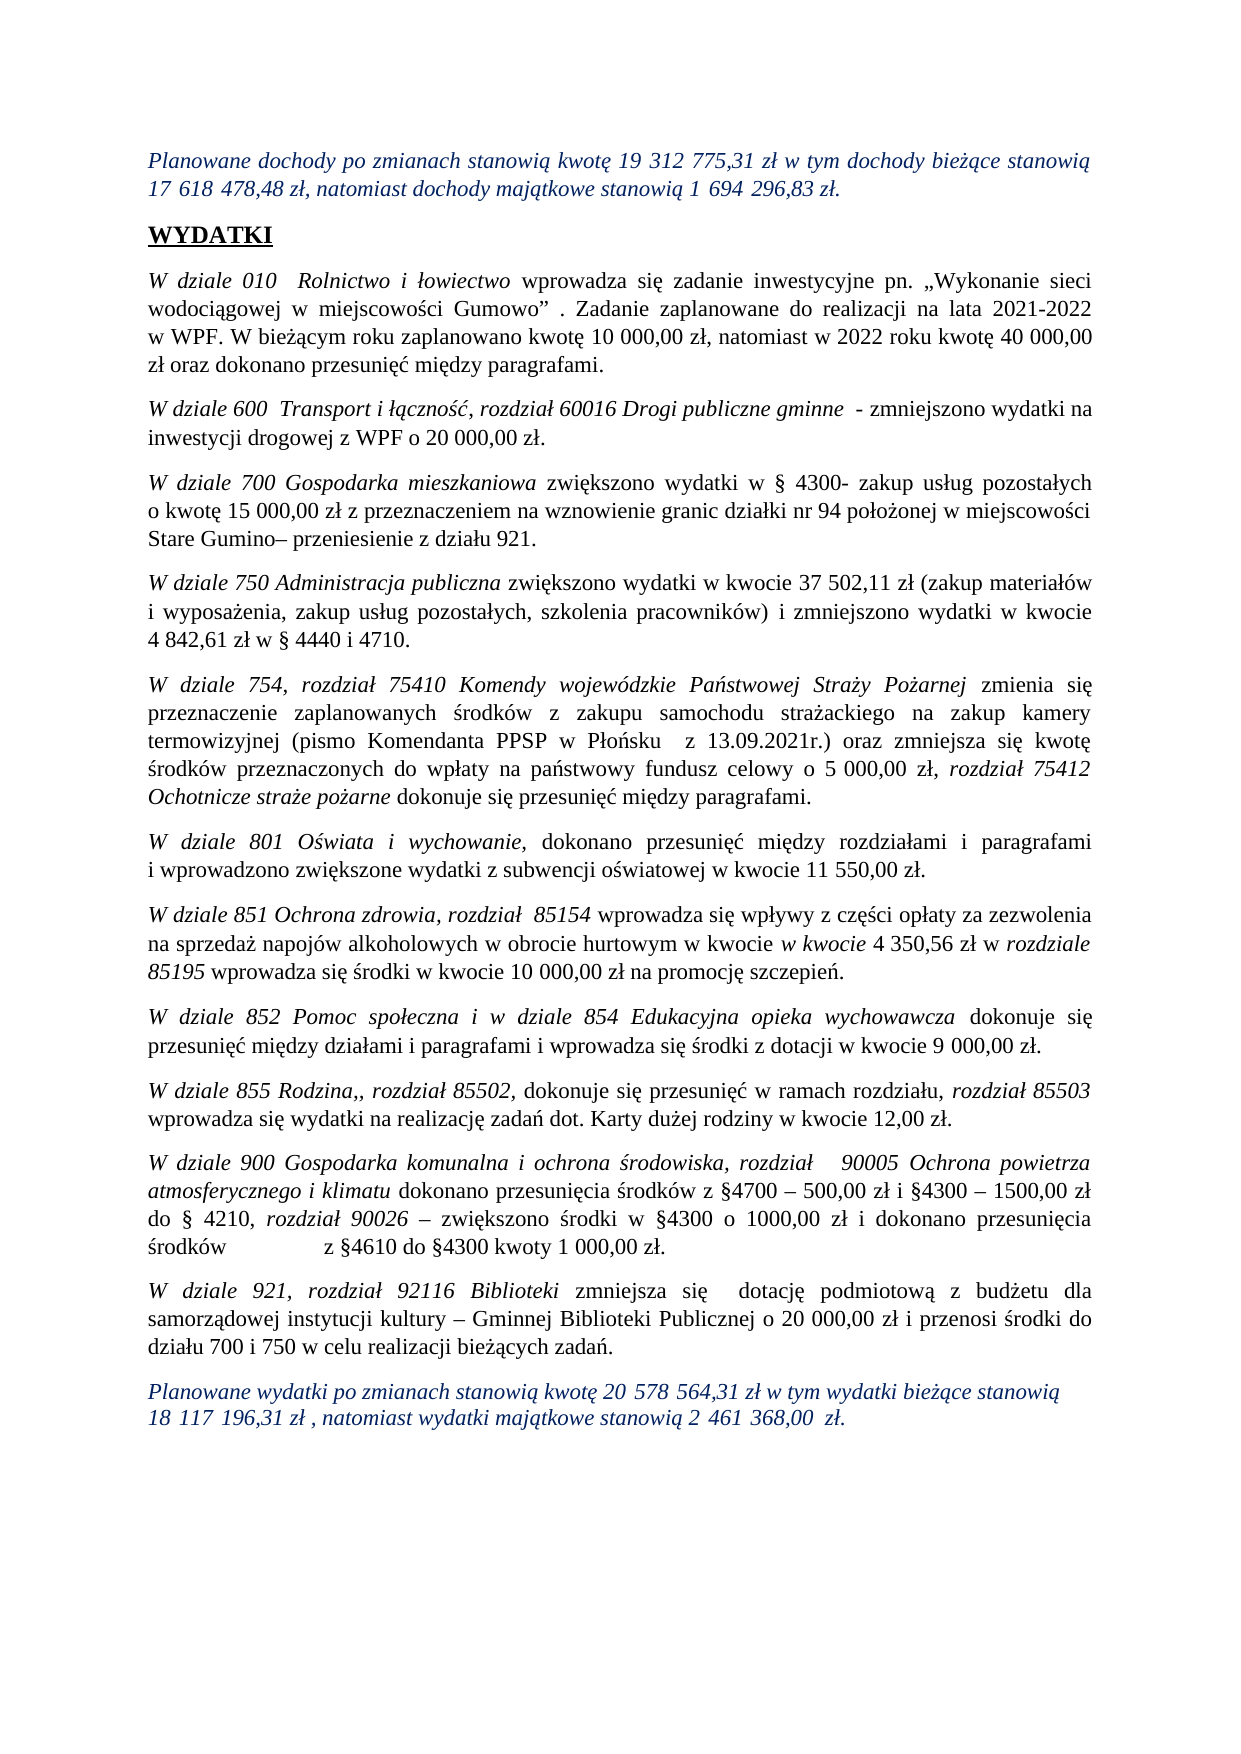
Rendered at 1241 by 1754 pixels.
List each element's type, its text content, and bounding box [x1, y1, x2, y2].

text W dziale 851 Ochrona zdrowia, rozdział 85154 wprowadza się wpływy z części opłaty za zezwolenia na sprzedaż napojów alkoholowych w obrocie hurtowym w kwocie w kwocie 4 350,56 zł w rozdziale 85195 wprowadza się środki w kwocie 10 000,00 zł na promocję szczepień. [148, 901, 1093, 984]
text W dziale 900 Gospodarka komunalna i ochrona środowiska, rozdział 90005 Ochrona powietrza atmosferycznego i klimatu dokonano przesunięcia środków z §4700 – 500,00 zł i §4300 – 1500,00 zł do § 4210, rozdział 90026 – zwiększono środki w §4300 o 1000,00 zł i dokonano przesunięcia środków z §4610 do §4300 kwoty 1 000,00 zł. [148, 1149, 1093, 1259]
text W dziale 750 Administracja publiczna zwiększono wydatki w kwocie 37 502,11 zł (zakup materiałów i wyposażenia, zakup usług pozostałych, szkolenia pracowników) i zmniejszono wydatki w kwocie 4 842,61 zł w § 4440 i 4710. [148, 569, 1093, 653]
text Planowane wydatki po zmianach stanowią kwotę 20 578 564,31 zł w tym wydatki bieżące stanowią 18 117 196,31 zł , natomiast wydatki majątkowe stanowią 2 461 368,00 zł. [148, 1378, 1093, 1431]
text Planowane dochody po zmianach stanowią kwotę 19 312 775,31 zł w tym dochody bieżące stanowią 17 618 478,48 zł, natomiast dochody majątkowe stanowią 1 694 296,83 zł. [148, 148, 1093, 202]
text W dziale 801 Oświata i wychowanie, dokonano przesunięć między rozdziałami i paragrafami i wprowadzono zwiększone wydatki z subwencji oświatowej w kwocie 11 550,00 zł. [148, 828, 1093, 882]
text W dziale 921, rozdział 92116 Biblioteki zmniejsza się dotację podmiotową z budżetu dla samorządowej instytucji kultury – Gminnej Biblioteki Publicznej o 20 000,00 zł i przenosi środki do działu 700 i 750 w celu realizacji bieżących zadań. [148, 1278, 1093, 1360]
text W dziale 010 Rolnictwo i łowiectwo wprowadza się zadanie inwestycyjne pn. „Wykonanie sieci wodociągowej w miejscowości Gumowo” . Zadanie zaplanowane do realizacji na lata 2021-2022 w WPF. W bieżącym roku zaplanowano kwotę 10 000,00 zł, natomiast w 2022 roku kwotę 40 000,00 zł oraz dokonano przesunięć między paragrafami. [148, 267, 1093, 377]
text W dziale 852 Pomoc społeczna i w dziale 854 Edukacyjna opieka wychowawcza dokonuje się przesunięć między działami i paragrafami i wprowadza się środki z dotacji w kwocie 9 000,00 zł. [148, 1003, 1093, 1058]
text W dziale 700 Gospodarka mieszkaniowa zwiększono wydatki w § 4300- zakup usług pozostałych o kwotę 15 000,00 zł z przeznaczeniem na wznowienie granic działki nr 94 położonej w miejscowości Stare Gumino– przeniesienie z działu 921. [148, 469, 1093, 551]
text W dziale 754, rozdział 75410 Komendy wojewódzkie Państwowej Straży Pożarnej zmienia się przeznaczenie zaplanowanych środków z zakupu samochodu strażackiego na zakup kamery termowizyjnej (pismo Komendanta PPSP w Płońsku z 13.09.2021r.) oraz zmniejsza się kwotę środków przeznaczonych do wpłaty na państwowy fundusz celowy o 5 000,00 zł, rozdział 75412 Ochotnicze straże pożarne dokonuje się przesunięć między paragrafami. [148, 671, 1093, 809]
text W dziale 855 Rodzina,, rozdział 85502, dokonuje się przesunięć w ramach rozdziału, rozdział 85503 wprowadza się wydatki na realizację zadań dot. Karty dużej rodziny w kwocie 12,00 zł. [148, 1077, 1093, 1131]
text WYDATKI [148, 220, 1093, 249]
text W dziale 600 Transport i łączność, rozdział 60016 Drogi publiczne gminne - zmniejszono wydatki na inwestycji drogowej z WPF o 20 000,00 zł. [148, 396, 1093, 450]
